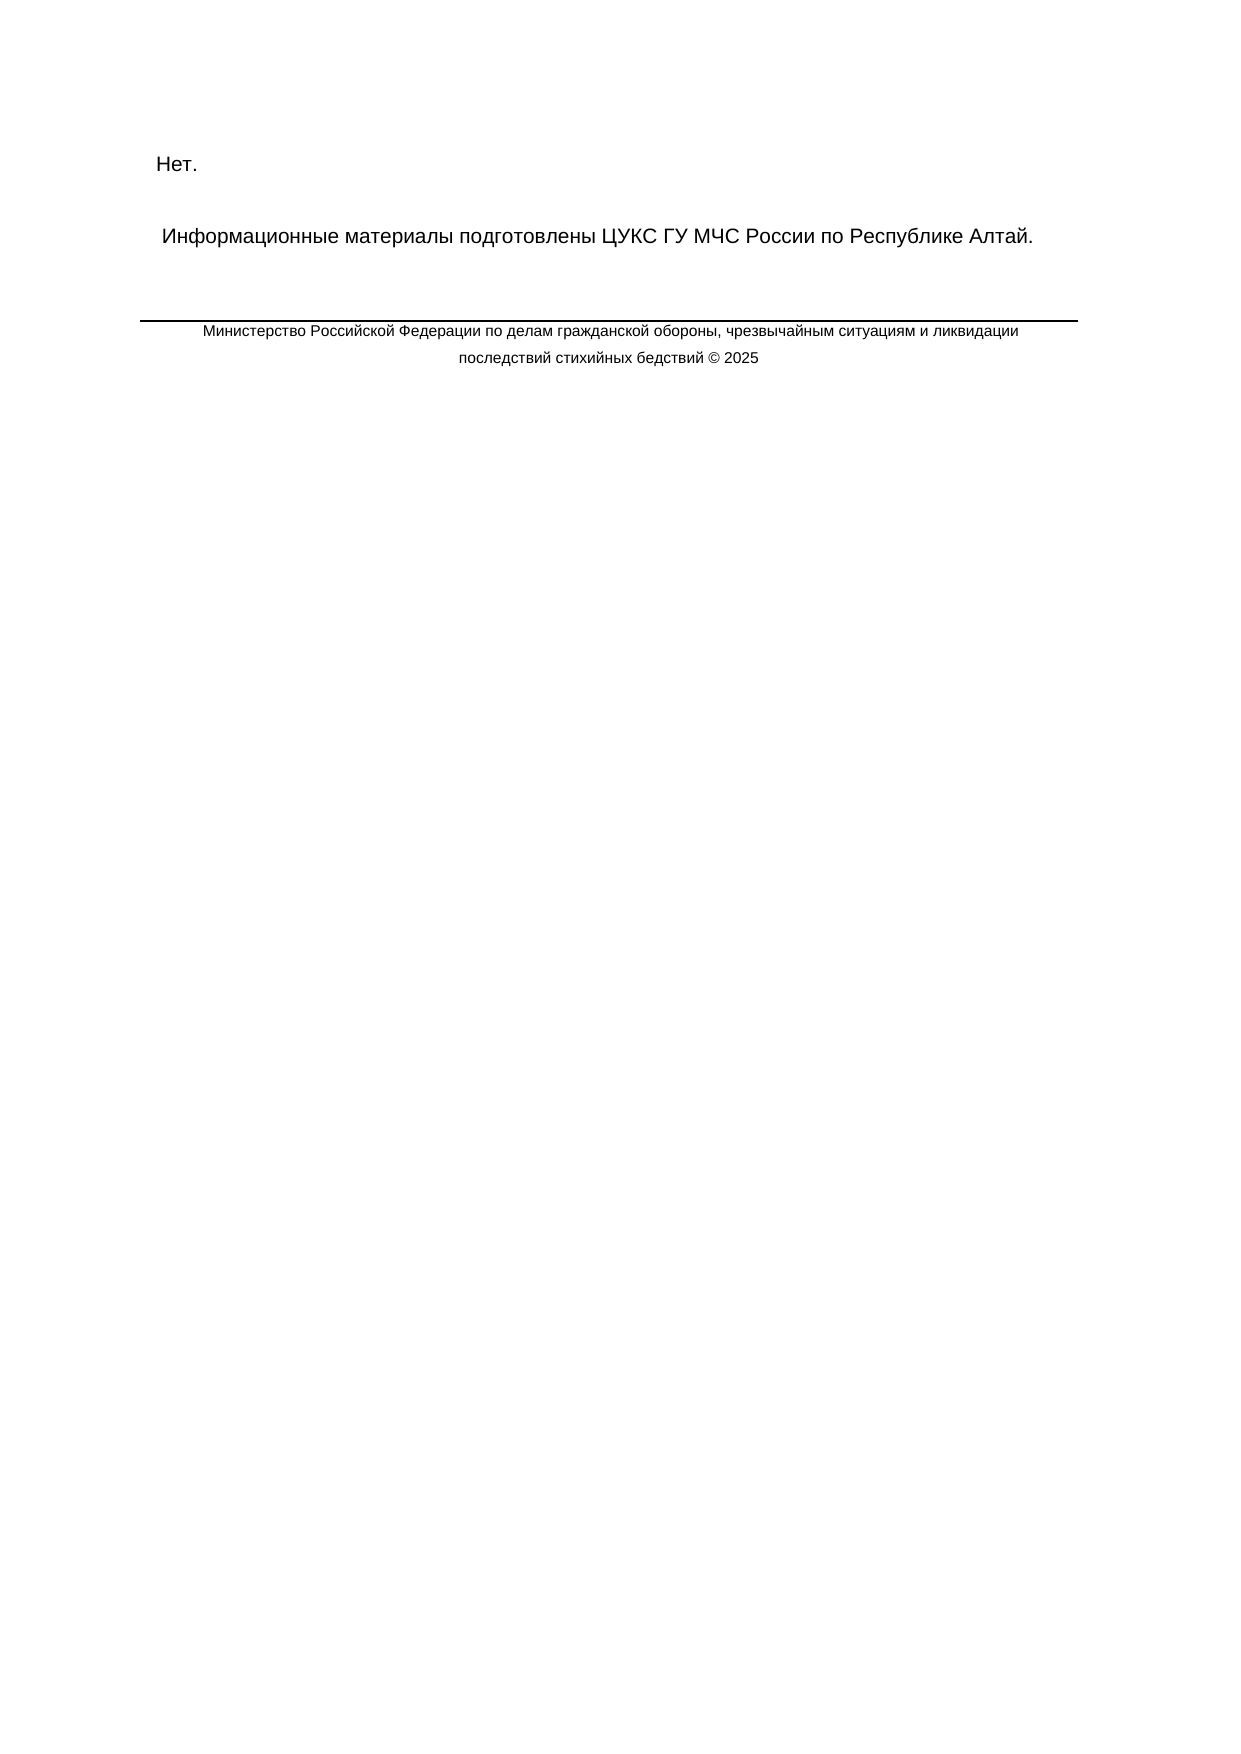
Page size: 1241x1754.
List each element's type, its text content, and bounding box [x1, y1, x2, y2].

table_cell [140, 150, 1078, 320]
table_cell Министерство Российской Федерации по делам гражданской обороны, чрезвычайным ситуациям и ликвидации последствий стихийных бедствий © 2025 [140, 322, 1078, 404]
